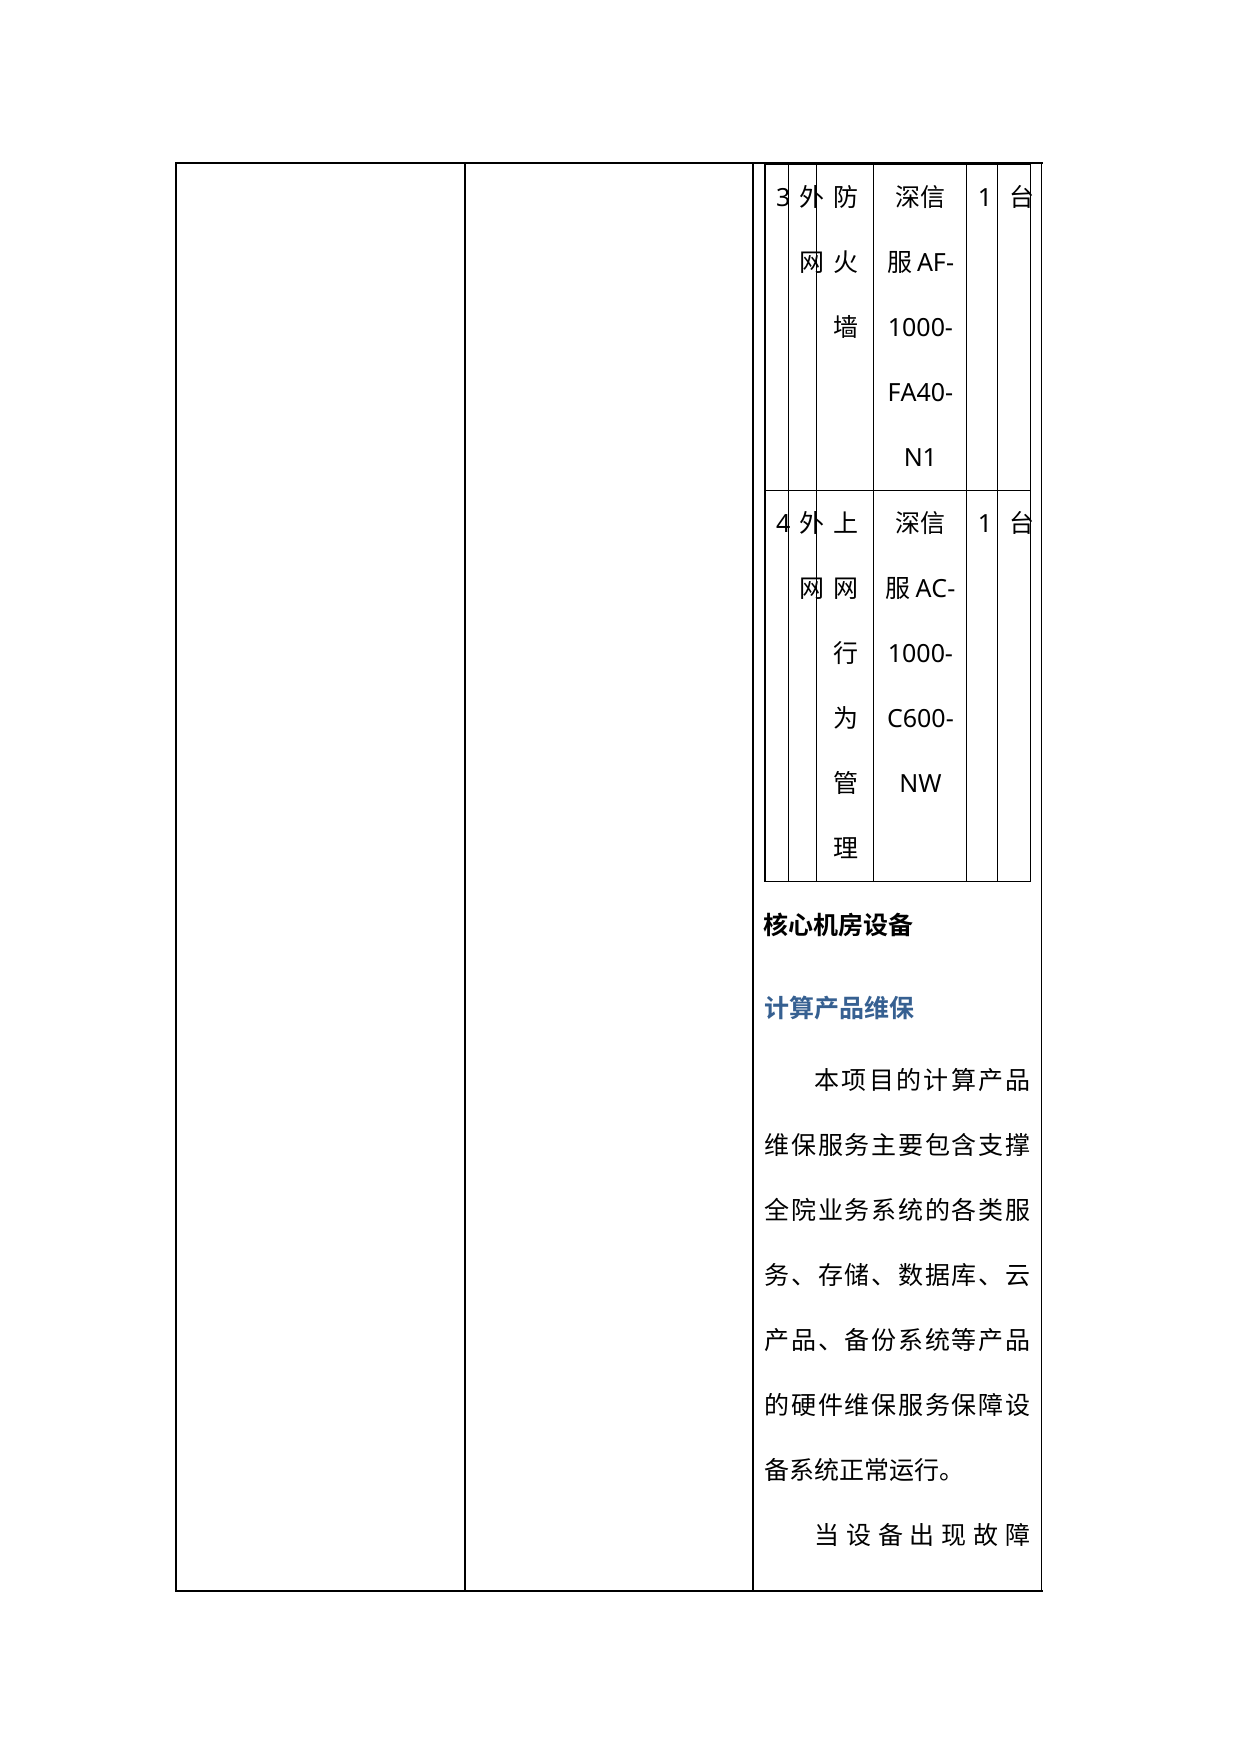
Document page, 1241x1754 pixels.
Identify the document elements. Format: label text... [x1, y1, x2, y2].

table_cell 1 [177, 164, 464, 1590]
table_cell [754, 164, 1041, 1590]
table_cell ★ [466, 164, 752, 1590]
